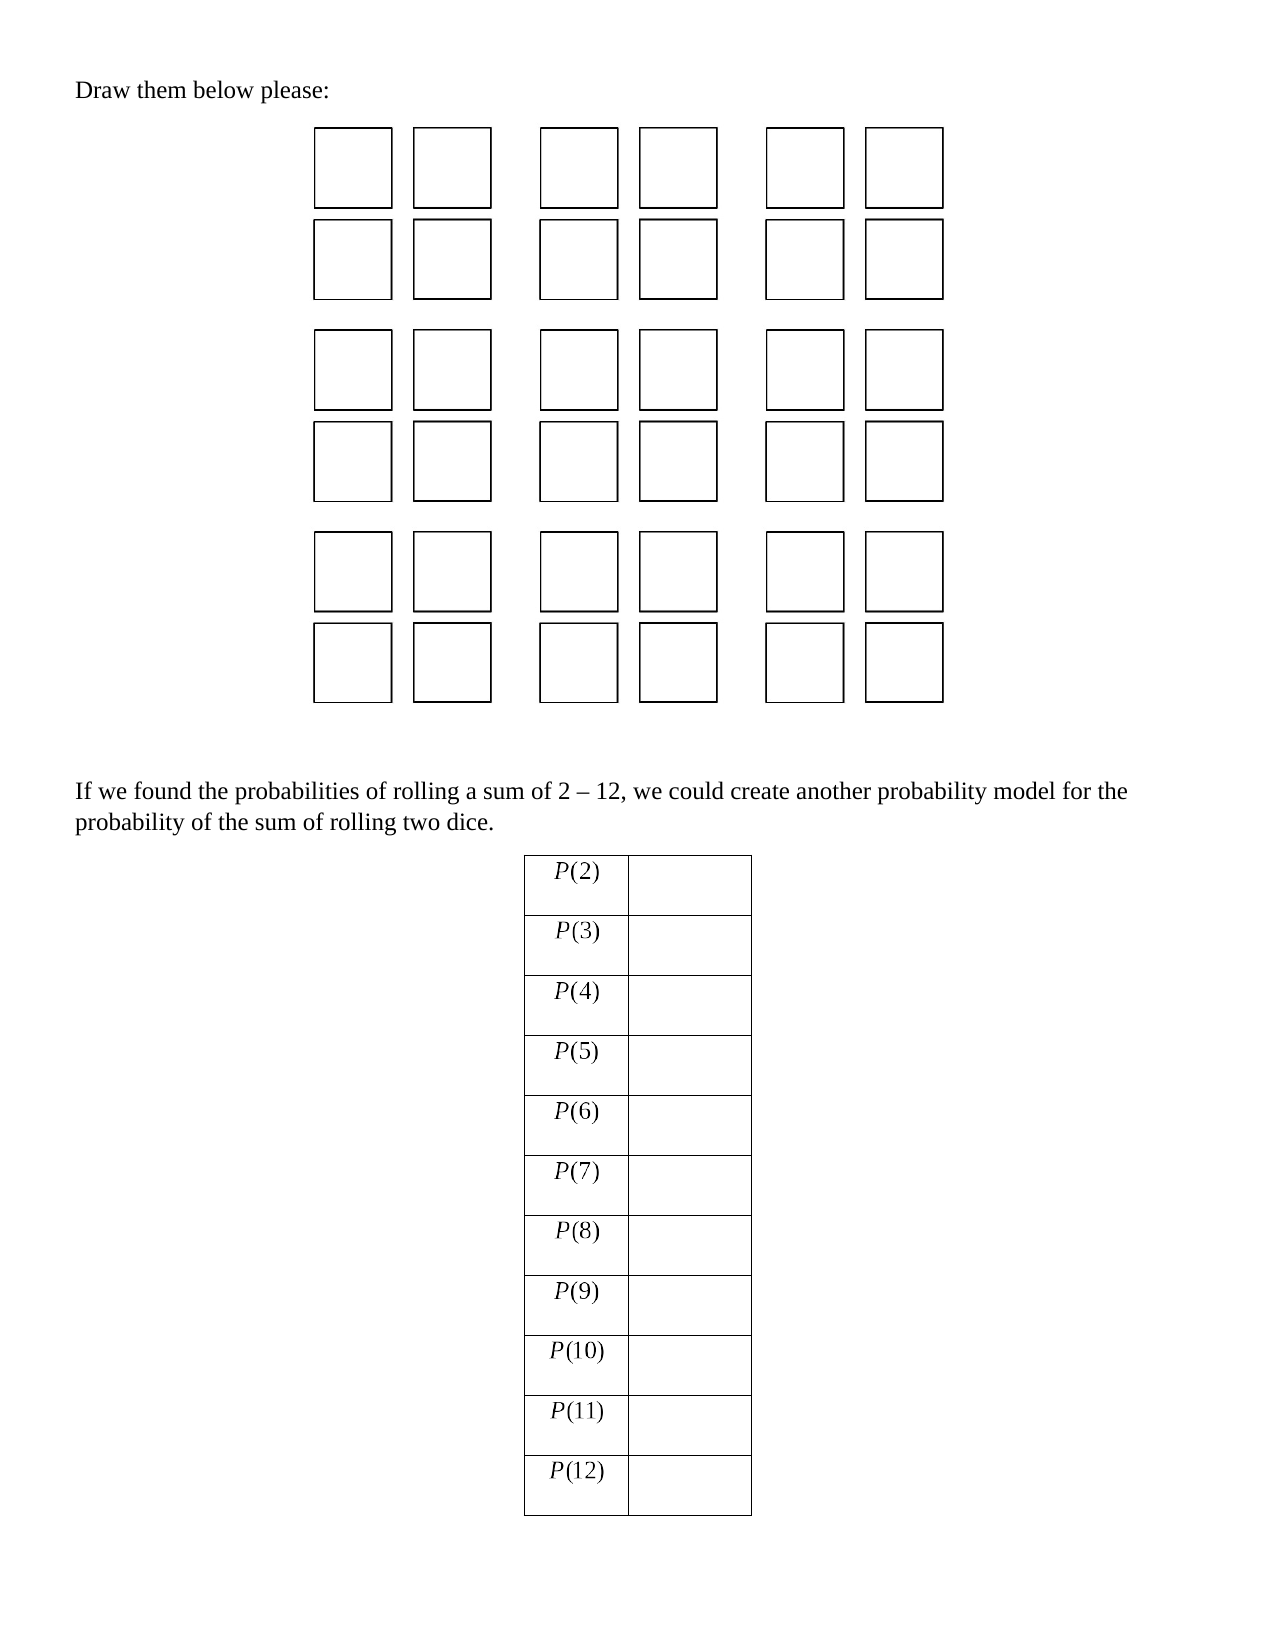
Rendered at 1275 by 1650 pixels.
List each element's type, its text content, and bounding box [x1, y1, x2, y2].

text Draw them below please: [75, 75, 1200, 104]
table_header [525, 856, 628, 914]
text If we found the probabilities of rolling a sum of 2 – 12, we could create another probability model for the probability of the sum of rolling two dice. [75, 776, 1200, 836]
table_cell [629, 1096, 751, 1154]
picture [298, 122, 977, 306]
table_cell [629, 976, 751, 1034]
table_cell [629, 916, 751, 974]
table_cell [525, 1396, 628, 1454]
table_cell [525, 1096, 628, 1154]
table_cell [525, 1336, 628, 1394]
table_cell [525, 976, 628, 1034]
table_cell [629, 1456, 751, 1514]
table_cell [629, 1216, 751, 1274]
table_cell [525, 1216, 628, 1274]
table_cell [629, 1336, 751, 1394]
table_cell [629, 1276, 751, 1334]
table_cell [525, 1276, 628, 1334]
picture [298, 526, 977, 709]
table_cell [525, 1456, 628, 1514]
table_cell [525, 1036, 628, 1094]
table_header [629, 856, 751, 914]
table_cell [525, 1156, 628, 1214]
table_cell [629, 1036, 751, 1094]
picture [298, 324, 977, 508]
table_cell [629, 1156, 751, 1214]
table_cell [629, 1396, 751, 1454]
table_cell [525, 916, 628, 974]
